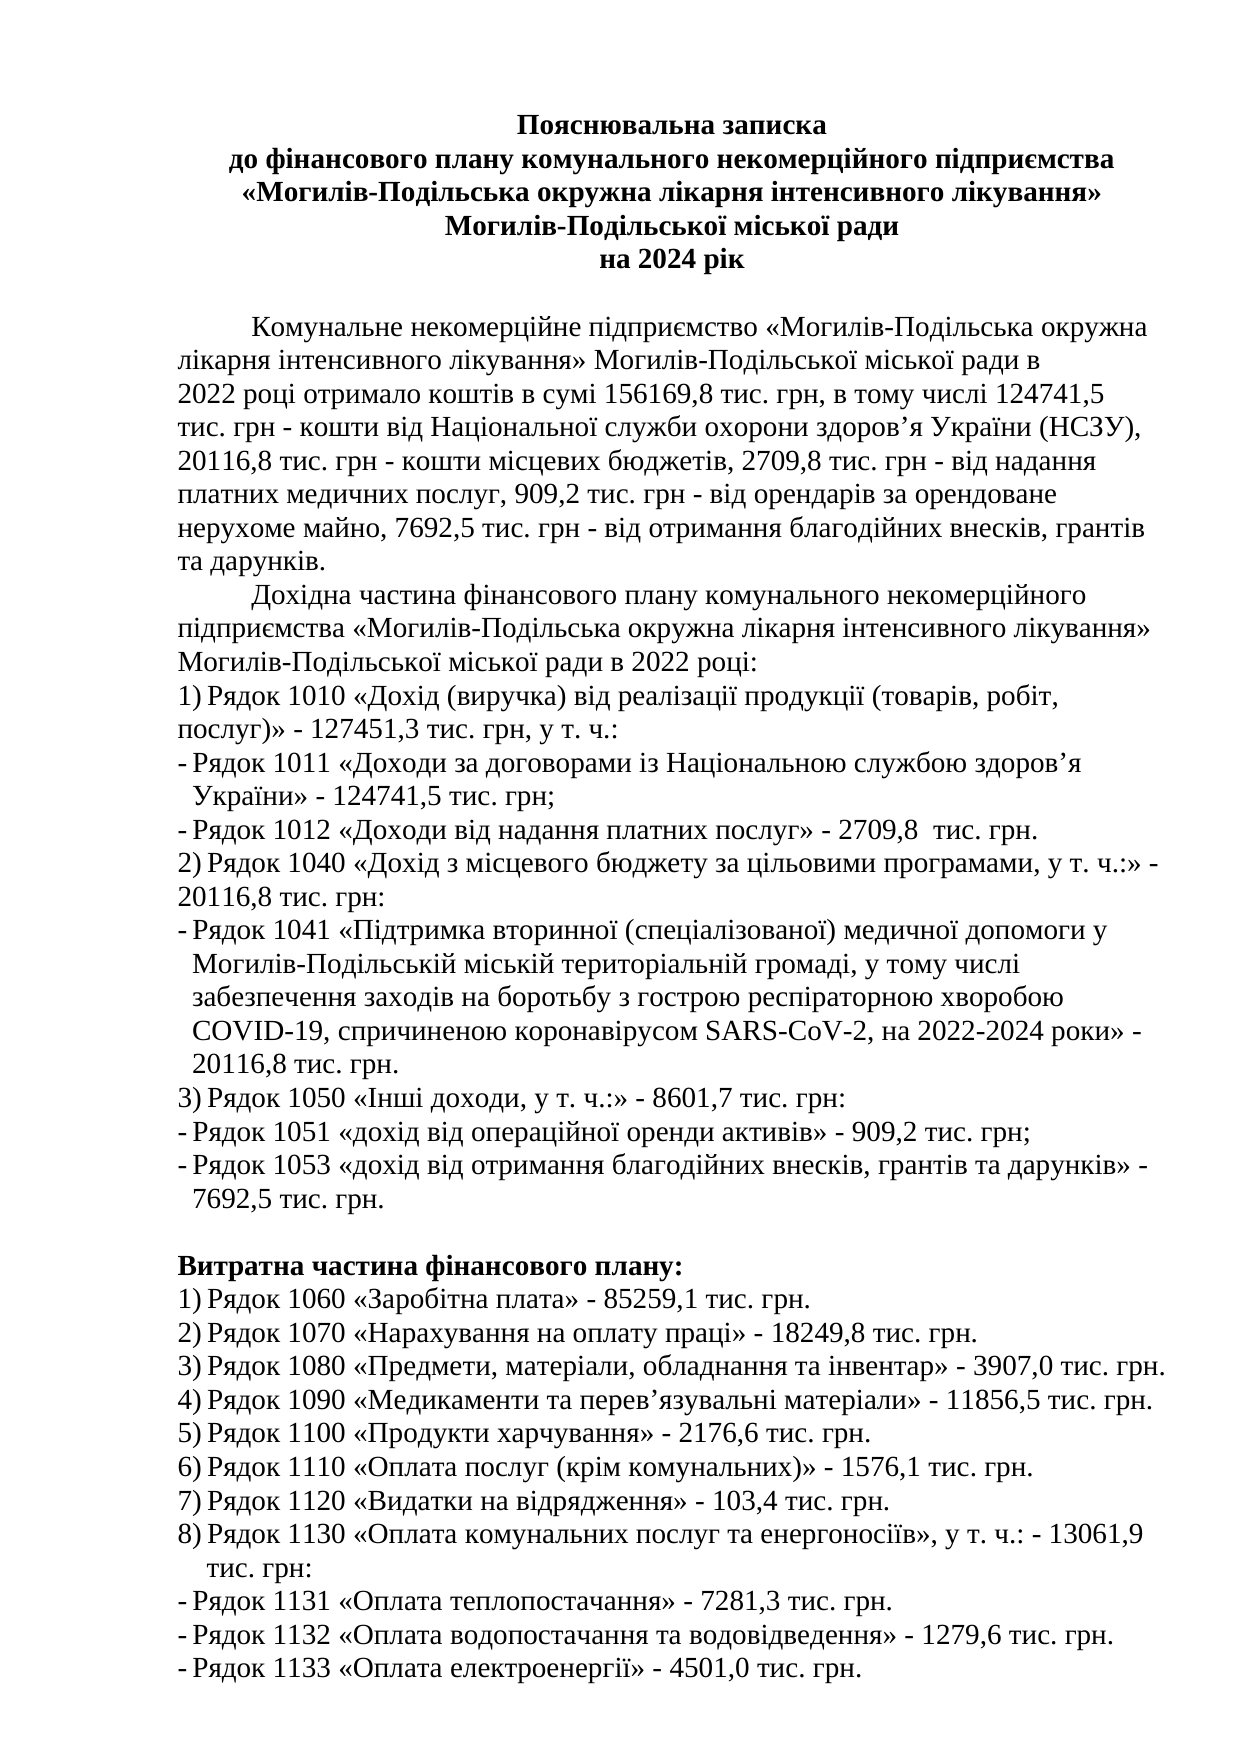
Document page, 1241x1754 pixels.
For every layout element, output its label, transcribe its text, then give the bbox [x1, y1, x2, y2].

list Рядок 1012 «Доходи від надання платних послуг» - 2709,8 тис. грн. [177, 812, 1166, 845]
list Рядок 1050 «Інші доходи, у т. ч.:» - 8601,7 тис. грн: [177, 1080, 1166, 1114]
list Рядок 1090 «Медикаменти та перев’язувальні матеріали» - 11856,5 тис. грн. [177, 1382, 1166, 1416]
text послуг)» - 127451,3 тис. грн, у т. ч.: [177, 711, 1166, 745]
text Могилів-Подільській міській територіальній громаді, у тому числі [177, 946, 1166, 979]
list Рядок 1120 «Видатки на відрядження» - 103,4 тис. грн. [177, 1483, 1166, 1516]
list Рядок 1100 «Продукти харчування» - 2176,6 тис. грн. [177, 1416, 1166, 1449]
text 7692,5 тис. грн. [177, 1181, 1166, 1214]
text України» - 124741,5 тис. грн; [177, 778, 1166, 812]
text Дохідна частина фінансового плану комунального некомерційного підприємства «Могилів-Подільська окружна лікарня інтенсивного лікування» Могилів-Подільської міської ради в 2022 році: [177, 577, 1166, 678]
list Рядок 1131 «Оплата теплопостачання» - 7281,3 тис. грн. [177, 1583, 1166, 1617]
list Рядок 1041 «Підтримка вторинної (спеціалізованої) медичної допомоги у [177, 912, 1166, 946]
text 20116,8 тис. грн. [177, 1047, 1166, 1080]
list Рядок 1040 «Дохід з місцевого бюджету за цільовими програмами, у т. ч.:» - 20116,8 тис. грн: [177, 845, 1166, 912]
text до фінансового плану комунального некомерційного підприємства [177, 141, 1166, 174]
text 2022 році отримало коштів в сумі 156169,8 тис. грн, в тому числі 124741,5 [177, 376, 1166, 409]
list Рядок 1060 «Заробітна плата» - 85259,1 тис. грн. [177, 1281, 1166, 1315]
text Могилів-Подільської міської ради [177, 208, 1166, 242]
text СOVID-19, спричиненою коронавірусом SARS-CoV-2, на 2022-2024 роки» - [177, 1013, 1166, 1047]
text «Могилів-Подільська окружна лікарня інтенсивного лікування» [177, 174, 1166, 208]
list Рядок 1110 «Оплата послуг (крім комунальних)» - 1576,1 тис. грн. [177, 1449, 1166, 1483]
text на 2024 рік [177, 242, 1166, 275]
list Рядок 1010 «Дохід (виручка) від реалізації продукції (товарів, робіт, [177, 678, 1166, 711]
list Рядок 1011 «Доходи за договорами із Національною службою здоров’я [177, 745, 1166, 778]
list Рядок 1130 «Оплата комунальних послуг та енергоносіїв», у т. ч.: - 13061,9 [177, 1516, 1166, 1550]
text забезпечення заходів на боротьбу з гострою респіраторною хворобою [177, 979, 1166, 1013]
text тис. грн: [177, 1550, 1166, 1583]
text тис. грн - кошти від Національної служби охорони здоров’я України (НСЗУ), 20116,8 тис. грн - кошти місцевих бюджетів, 2709,8 тис. грн - від надання платних медичних послуг, 909,2 тис. грн - від орендарів за орендоване нерухоме майно, 7692,5 тис. грн - від отримання благодійних внесків, грантів та дарунків. [177, 409, 1166, 577]
list Рядок 1051 «дохід від операційної оренди активів» - 909,2 тис. грн; [177, 1114, 1166, 1147]
list Рядок 1080 «Предмети, матеріали, обладнання та інвентар» - 3907,0 тис. грн. [177, 1348, 1166, 1382]
list Рядок 1132 «Оплата водопостачання та водовідведення» - 1279,6 тис. грн. [177, 1617, 1166, 1650]
text Комунальне некомерційне підприємство «Могилів-Подільська окружна лікарня інтенсивного лікування» Могилів-Подільської міської ради в [177, 309, 1166, 376]
text Витратна частина фінансового плану: [177, 1248, 1166, 1281]
list Рядок 1070 «Нарахування на оплату праці» - 18249,8 тис. грн. [177, 1315, 1166, 1348]
list Рядок 1133 «Оплата електроенергії» - 4501,0 тис. грн. [177, 1650, 1166, 1684]
text Пояснювальна записка [177, 107, 1166, 141]
list Рядок 1053 «дохід від отримання благодійних внесків, грантів та дарунків» - [177, 1147, 1166, 1181]
